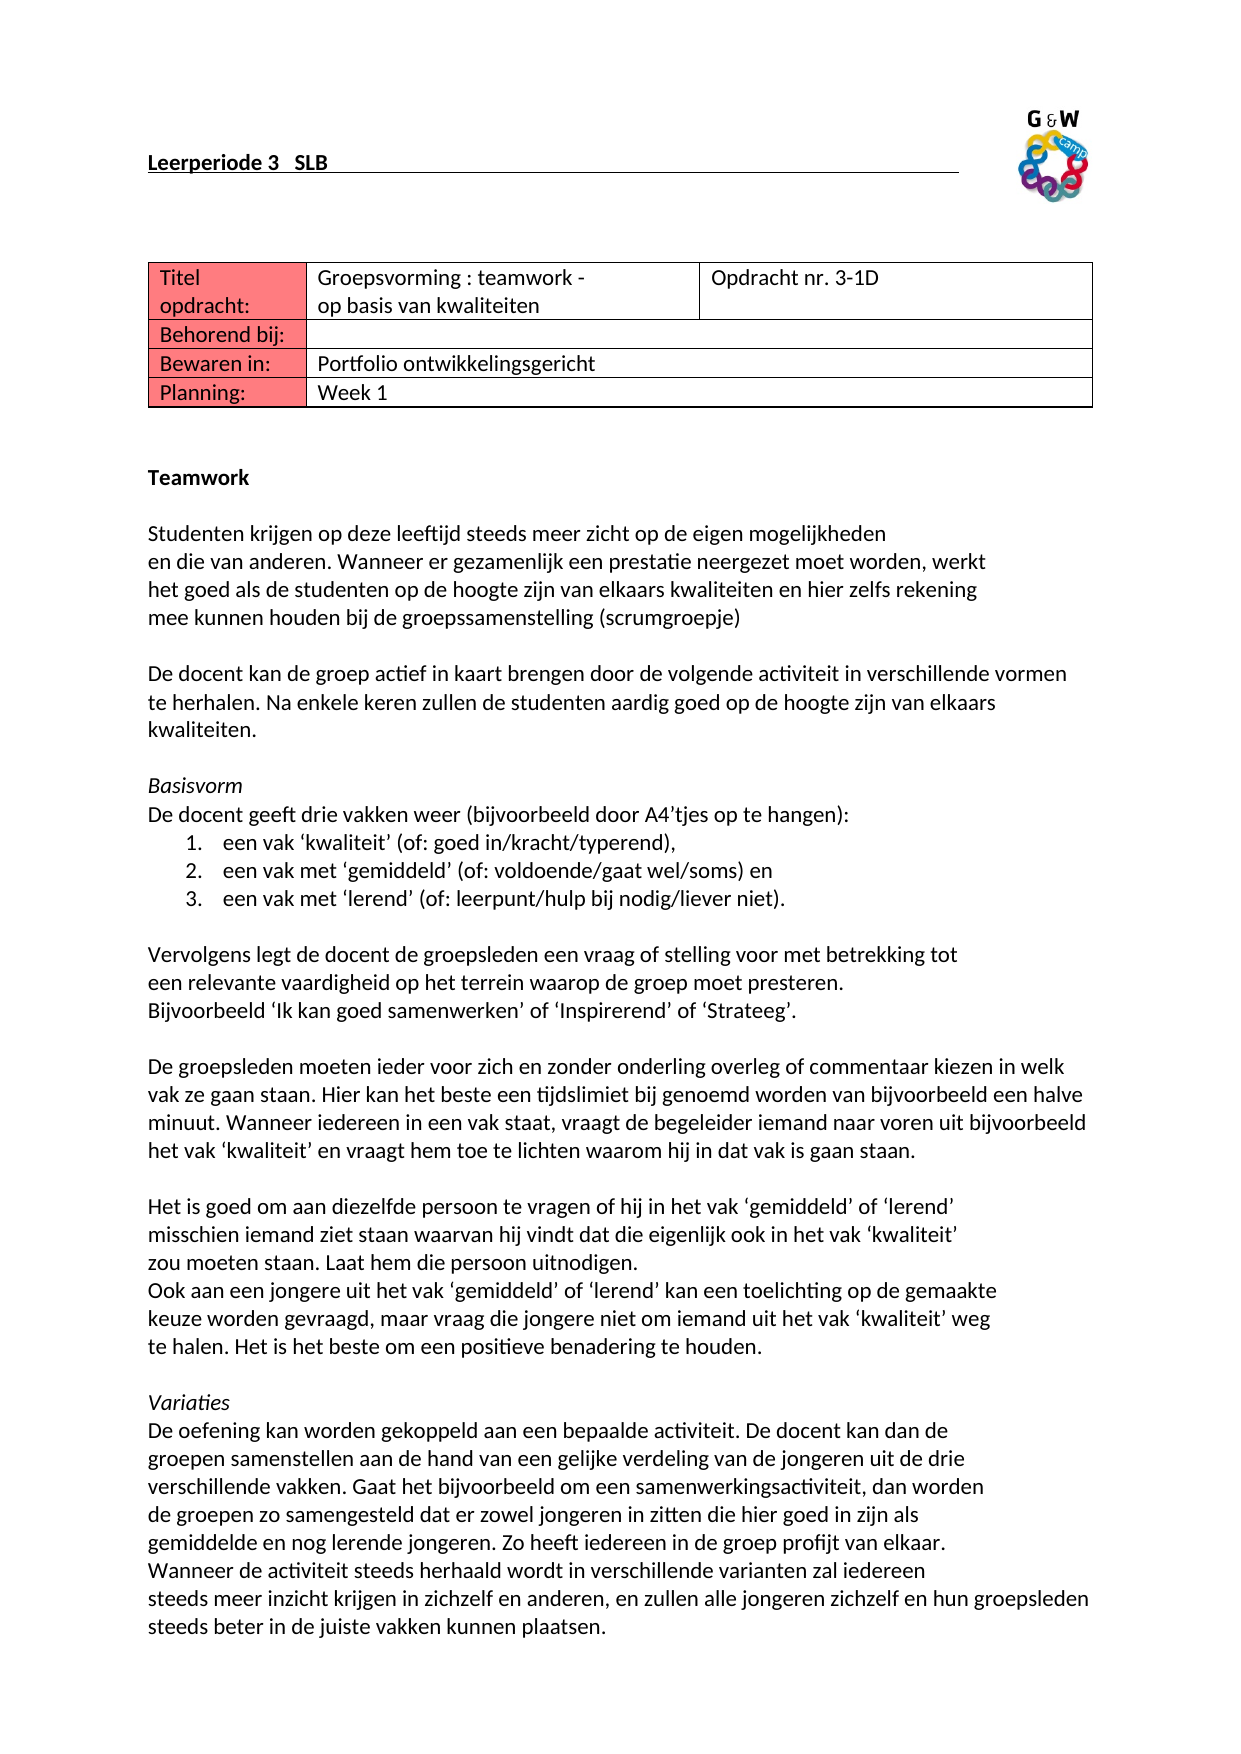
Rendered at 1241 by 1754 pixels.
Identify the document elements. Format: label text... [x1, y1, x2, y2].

text het goed als de studenten op de hoogte zijn van elkaars kwaliteiten en hier zelfs rekening [148, 576, 1092, 603]
text het vak ‘kwaliteit’ en vraagt hem toe te lichten waarom hij in dat vak is gaan staan. [148, 1136, 1092, 1164]
text gemiddelde en nog lerende jongeren. Zo heeft iedereen in de groep profijt van elkaar. [148, 1528, 1092, 1556]
text steeds meer inzicht krijgen in zichzelf en anderen, en zullen alle jongeren zichzelf en hun groepsleden steeds beter in de juiste vakken kunnen plaatsen. [148, 1584, 1092, 1640]
text verschillende vakken. Gaat het bijvoorbeeld om een samenwerkingsactiviteit, dan worden [148, 1472, 1092, 1500]
text Vervolgens legt de docent de groepsleden een vraag of stelling voor met betrekking tot [148, 940, 1092, 968]
text Basisvorm [148, 772, 1092, 800]
text Leerperiode 3 SLB [148, 148, 1092, 176]
table_cell [307, 320, 1092, 348]
text mee kunnen houden bij de groepssamenstelling (scrumgroepje) [148, 603, 1092, 632]
table_cell Planning: [149, 378, 306, 406]
list een vak ‘kwaliteit’ (of: goed in/kracht/typerend), [185, 828, 1092, 856]
text een relevante vaardigheid op het terrein waarop de groep moet presteren. [148, 968, 1092, 996]
text Teamwork [148, 463, 1092, 491]
table_cell Behorend bij: [149, 320, 306, 348]
text Het is goed om aan diezelfde persoon te vragen of hij in het vak ‘gemiddeld’ of ‘lerend’ [148, 1192, 1092, 1220]
text de groepen zo samengesteld dat er zowel jongeren in zitten die hier goed in zijn als [148, 1500, 1092, 1528]
text misschien iemand ziet staan waarvan hij vindt dat die eigenlijk ook in het vak ‘kwaliteit’ [148, 1220, 1092, 1248]
table_header Groepsvorming : teamwork - op basis van kwaliteiten [307, 263, 699, 319]
list een vak met ‘lerend’ (of: leerpunt/hulp bij nodig/liever niet). [185, 884, 1092, 912]
table_cell Bewaren in: [149, 349, 306, 377]
text zou moeten staan. Laat hem die persoon uitnodigen. [148, 1248, 1092, 1276]
text Variaties [148, 1388, 1092, 1416]
text Studenten krijgen op deze leeftijd steeds meer zicht op de eigen mogelijkheden [148, 519, 1092, 547]
text Ook aan een jongere uit het vak ‘gemiddeld’ of ‘lerend’ kan een toelichting op de gemaakte [148, 1276, 1092, 1304]
picture [1015, 106, 1093, 204]
text De oefening kan worden gekoppeld aan een bepaalde activiteit. De docent kan dan de [148, 1416, 1092, 1444]
table_header Titel opdracht: [149, 263, 306, 319]
text te halen. Het is het beste om een positieve benadering te houden. [148, 1332, 1092, 1360]
text Wanneer de activiteit steeds herhaald wordt in verschillende varianten zal iedereen [148, 1556, 1092, 1584]
text De groepsleden moeten ieder voor zich en zonder onderling overleg of commentaar kiezen in welk vak ze gaan staan. Hier kan het beste een tijdslimiet bij genoemd worden van bijvoorbeeld een halve minuut. Wanneer iedereen in een vak staat, vraagt de begeleider iemand naar voren uit bijvoorbeeld [148, 1052, 1092, 1136]
table_cell Week 1 [307, 378, 1092, 406]
table_header Opdracht nr. 3-1D [700, 263, 1092, 319]
text De docent kan de groep actief in kaart brengen door de volgende activiteit in verschillende vormen te herhalen. Na enkele keren zullen de studenten aardig goed op de hoogte zijn van elkaars kwaliteiten. [148, 659, 1092, 744]
list een vak met ‘gemiddeld’ (of: voldoende/gaat wel/soms) en [185, 856, 1092, 884]
text groepen samenstellen aan de hand van een gelijke verdeling van de jongeren uit de drie [148, 1444, 1092, 1472]
text en die van anderen. Wanneer er gezamenlijk een prestatie neergezet moet worden, werkt [148, 547, 1092, 576]
text Bijvoorbeeld ‘Ik kan goed samenwerken’ of ‘Inspirerend’ of ‘Strateeg’. [148, 996, 1092, 1024]
picture [1062, 141, 1074, 148]
text De docent geeft drie vakken weer (bijvoorbeeld door A4’tjes op te hangen): [148, 800, 1092, 828]
table_cell Portfolio ontwikkelingsgericht [307, 349, 1092, 377]
text keuze worden gevraagd, maar vraag die jongere niet om iemand uit het vak ‘kwaliteit’ weg [148, 1304, 1092, 1332]
